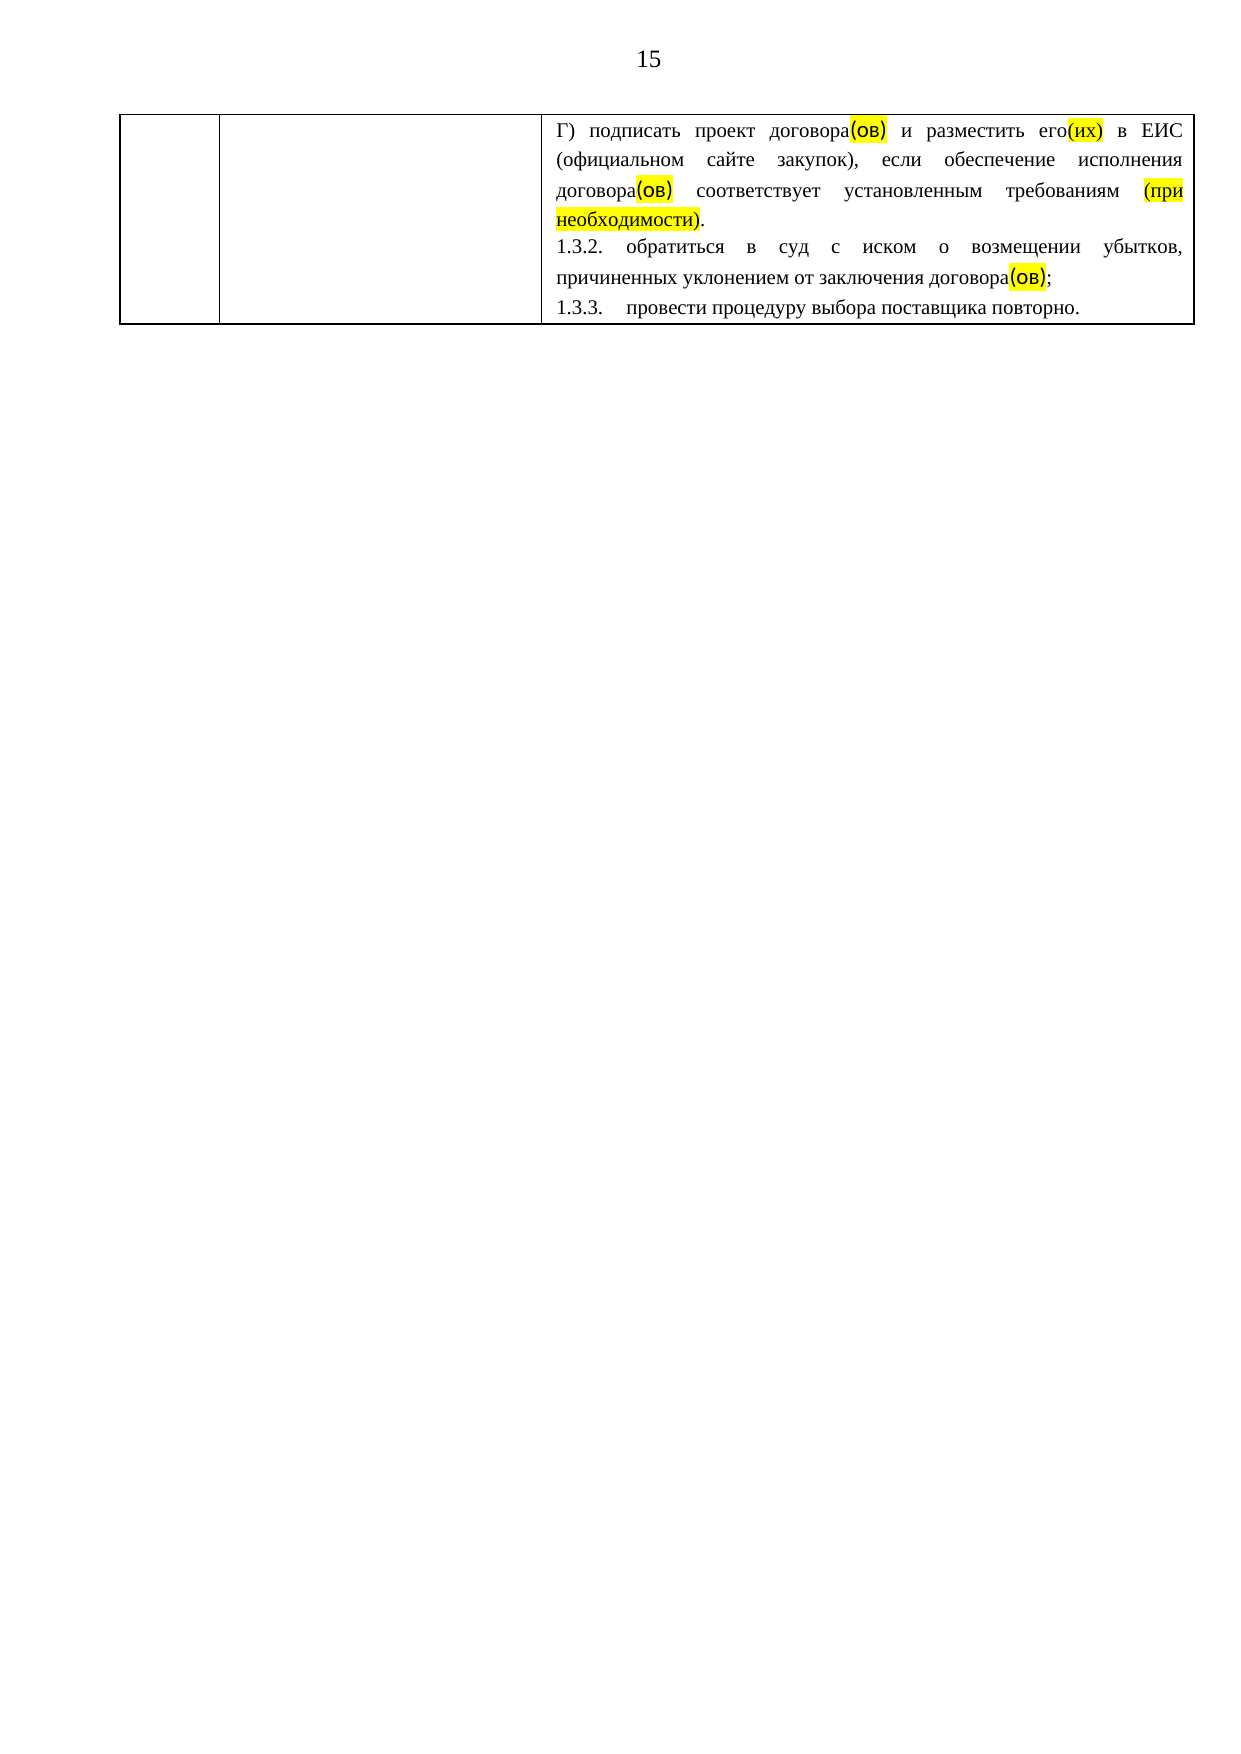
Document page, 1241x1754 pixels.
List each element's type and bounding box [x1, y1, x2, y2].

table_cell [220, 115, 541, 323]
table_cell [121, 115, 219, 323]
table_cell [542, 115, 1193, 323]
